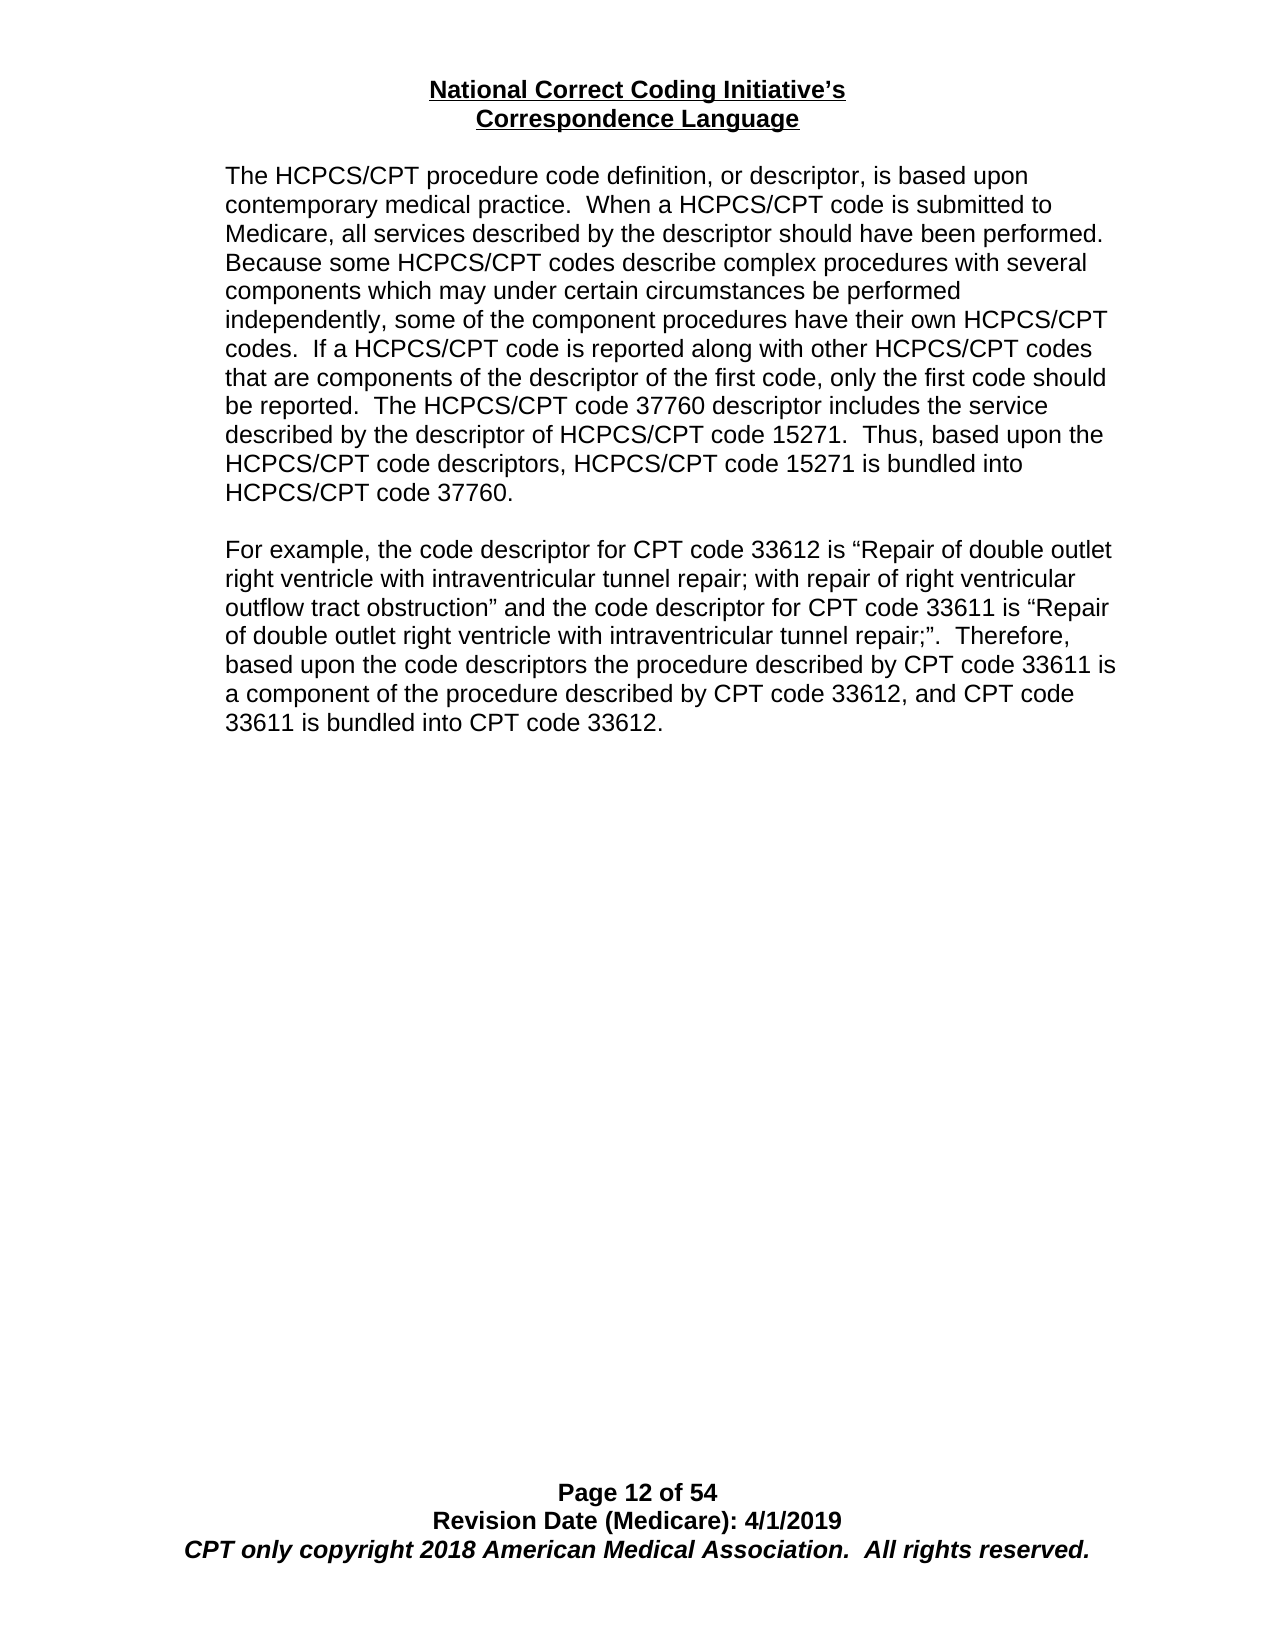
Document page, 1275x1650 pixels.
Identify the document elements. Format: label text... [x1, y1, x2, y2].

text For example, the code descriptor for CPT code 33612 is “Repair of double outlet right ventricle with intraventricular tunnel repair; with repair of right ventricular outflow tract obstruction” and the code descriptor for CPT code 33611 is “Repair of double outlet right ventricle with intraventricular tunnel repair;”. Therefore, based upon the code descriptors the procedure described by CPT code 33611 is a component of the procedure described by CPT code 33612, and CPT code 33611 is bundled into CPT code 33612. [225, 535, 1125, 736]
text The HCPCS/CPT procedure code definition, or descriptor, is based upon contemporary medical practice. When a HCPCS/CPT code is submitted to Medicare, all services described by the descriptor should have been performed. Because some HCPCS/CPT codes describe complex procedures with several components which may under certain circumstances be performed independently, some of the component procedures have their own HCPCS/CPT codes. If a HCPCS/CPT code is reported along with other HCPCS/CPT codes that are components of the descriptor of the first code, only the first code should be reported. The HCPCS/CPT code 37760 descriptor includes the service described by the descriptor of HCPCS/CPT code 15271. Thus, based upon the HCPCS/CPT code descriptors, HCPCS/CPT code 15271 is bundled into HCPCS/CPT code 37760. [225, 161, 1125, 506]
